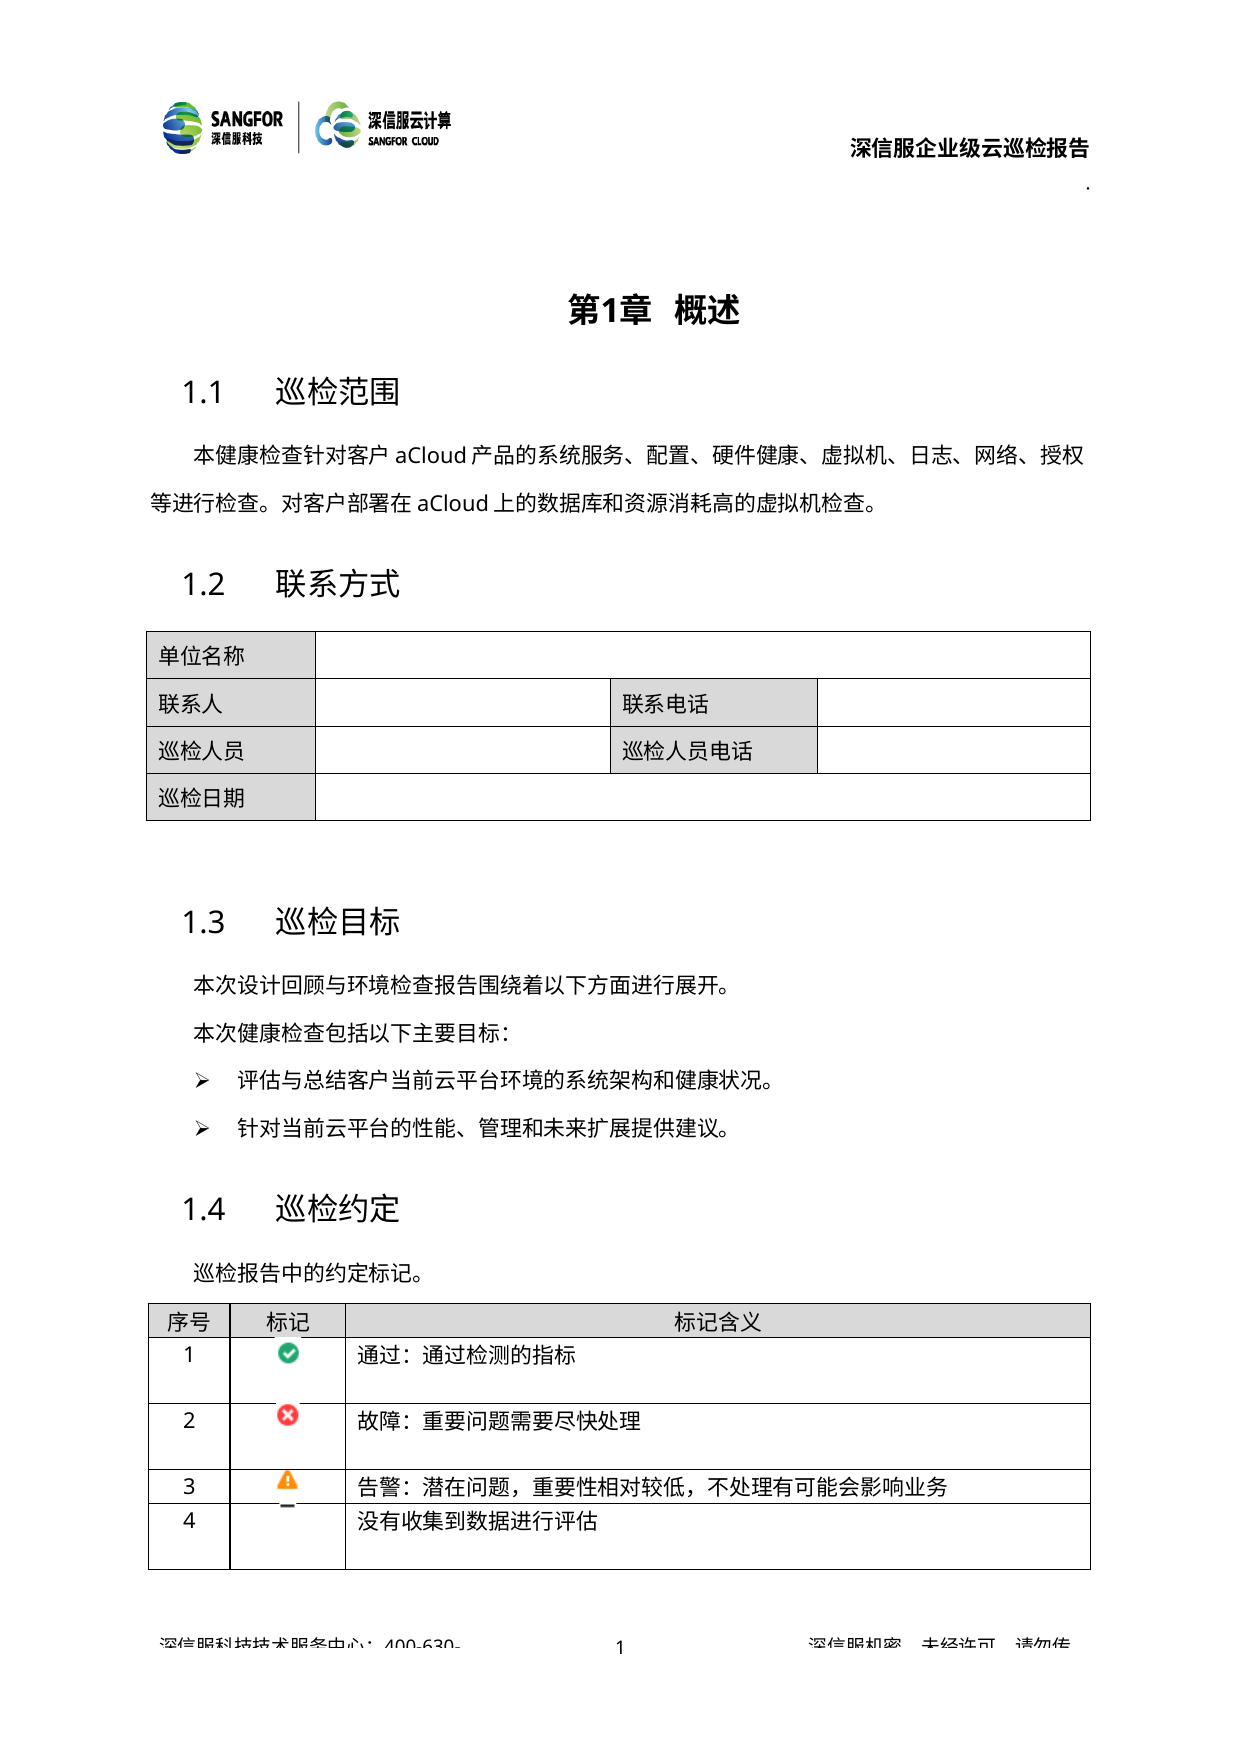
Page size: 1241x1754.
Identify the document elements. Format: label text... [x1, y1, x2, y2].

text 本健康检查针对客户aCloud产品的系统服务、配置、硬件健康、虚拟机、日志、网络、授权等进行检查。对客户部署在aCloud上的数据库和资源消耗高的虚拟机检查。 [150, 438, 1090, 518]
table_cell [231, 1504, 345, 1568]
table_cell 联系电话 [611, 679, 817, 726]
table_cell [316, 774, 1090, 820]
table_header [316, 632, 1090, 678]
table_cell 联系人 [147, 679, 315, 726]
table_cell [818, 679, 1090, 726]
table_header 标记含义 [346, 1304, 1090, 1337]
text 本次健康检查包括以下主要目标： [150, 1016, 1090, 1047]
table_cell [316, 679, 610, 726]
table_header 单位名称 [147, 632, 315, 678]
text 巡检约定 [150, 1174, 1090, 1239]
table_cell 巡检人员电话 [611, 727, 817, 773]
table_cell [231, 1470, 345, 1502]
picture [279, 1503, 297, 1510]
picture [275, 1470, 301, 1492]
table_cell 没有收集到数据进行评估 [346, 1504, 1090, 1568]
list 针对当前云平台的性能、管理和未来扩展提供建议。 [194, 1111, 1090, 1142]
table_cell 1 [149, 1338, 229, 1403]
table_header 标记 [231, 1304, 345, 1337]
table_cell 巡检日期 [147, 774, 315, 820]
table_cell 巡检人员 [147, 727, 315, 773]
table_cell [316, 727, 610, 773]
text 巡检报告中的约定标记。 [150, 1256, 1090, 1287]
table_cell 通过：通过检测的指标 [346, 1338, 1090, 1403]
text 巡检目标 [150, 887, 1090, 952]
table_cell 4 [149, 1504, 229, 1568]
picture [274, 1337, 302, 1368]
list 评估与总结客户当前云平台环境的系统架构和健康状况。 [194, 1063, 1090, 1095]
text 联系方式 [150, 550, 1090, 615]
text 本次设计回顾与环境检查报告围绕着以下方面进行展开。 [150, 968, 1090, 1000]
table_cell [231, 1338, 345, 1403]
picture [152, 91, 462, 161]
table_cell 故障：重要问题需要尽快处理 [346, 1404, 1090, 1469]
text 概述 [151, 276, 1090, 341]
text 巡检范围 [150, 357, 1090, 422]
table_cell [818, 727, 1090, 773]
table_cell 告警：潜在问题，重要性相对较低，不处理有可能会影响业务 [346, 1470, 1090, 1502]
table_cell [231, 1404, 345, 1469]
table_header 序号 [149, 1304, 229, 1337]
picture [276, 1403, 300, 1429]
table_cell 3 [149, 1470, 229, 1502]
table_cell 2 [149, 1404, 229, 1469]
